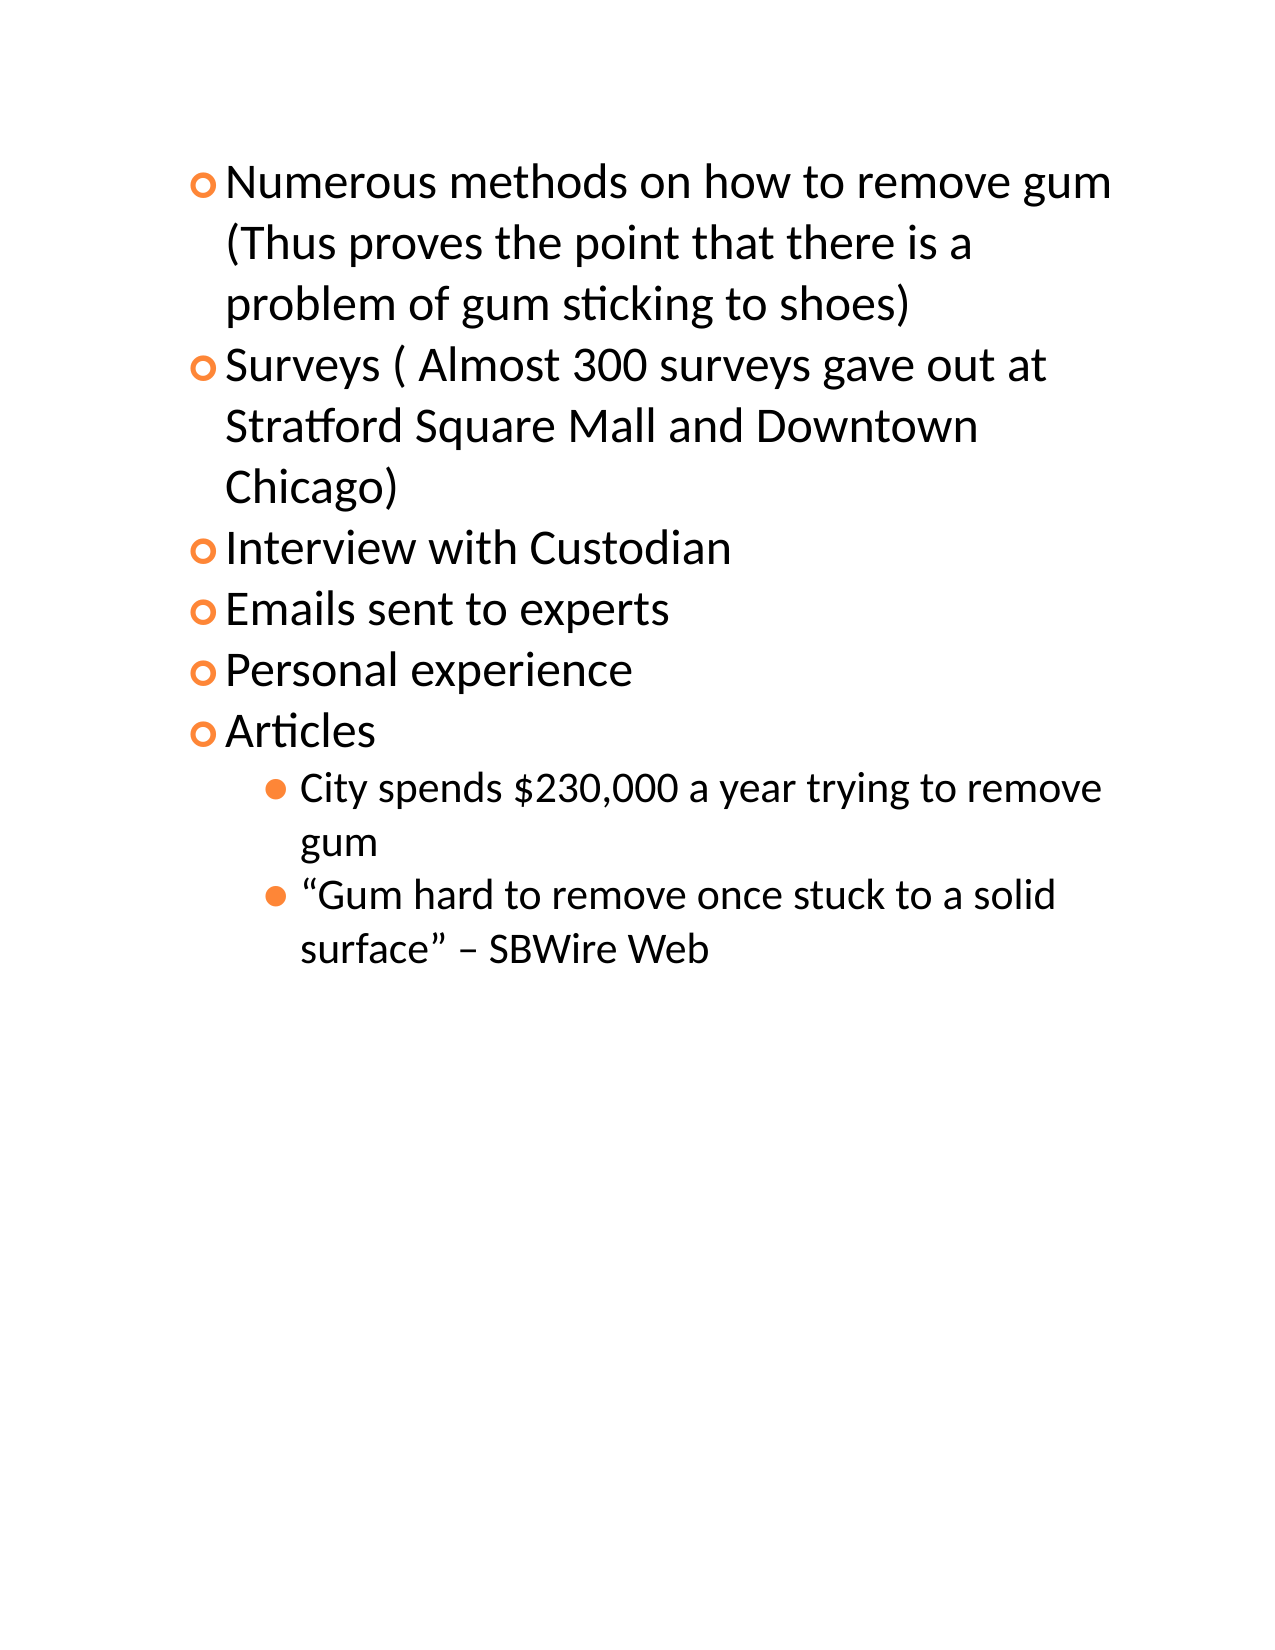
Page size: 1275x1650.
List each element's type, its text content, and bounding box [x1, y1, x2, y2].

list Emails sent to experts [187, 577, 1125, 638]
list Personal experience [187, 638, 1125, 699]
list Interview with Custodian [187, 516, 1125, 577]
list Surveys ( Almost 300 surveys gave out at Stratford Square Mall and Downtown Chicago) [187, 333, 1125, 516]
list Numerous methods on how to remove gum (Thus proves the point that there is a problem of gum sticking to shoes) [187, 150, 1125, 333]
list Articles [187, 699, 1125, 760]
list “Gum hard to remove once stuck to a solid surface” – SBWire Web [262, 867, 1125, 974]
list City spends $230,000 a year trying to remove gum [262, 760, 1125, 867]
